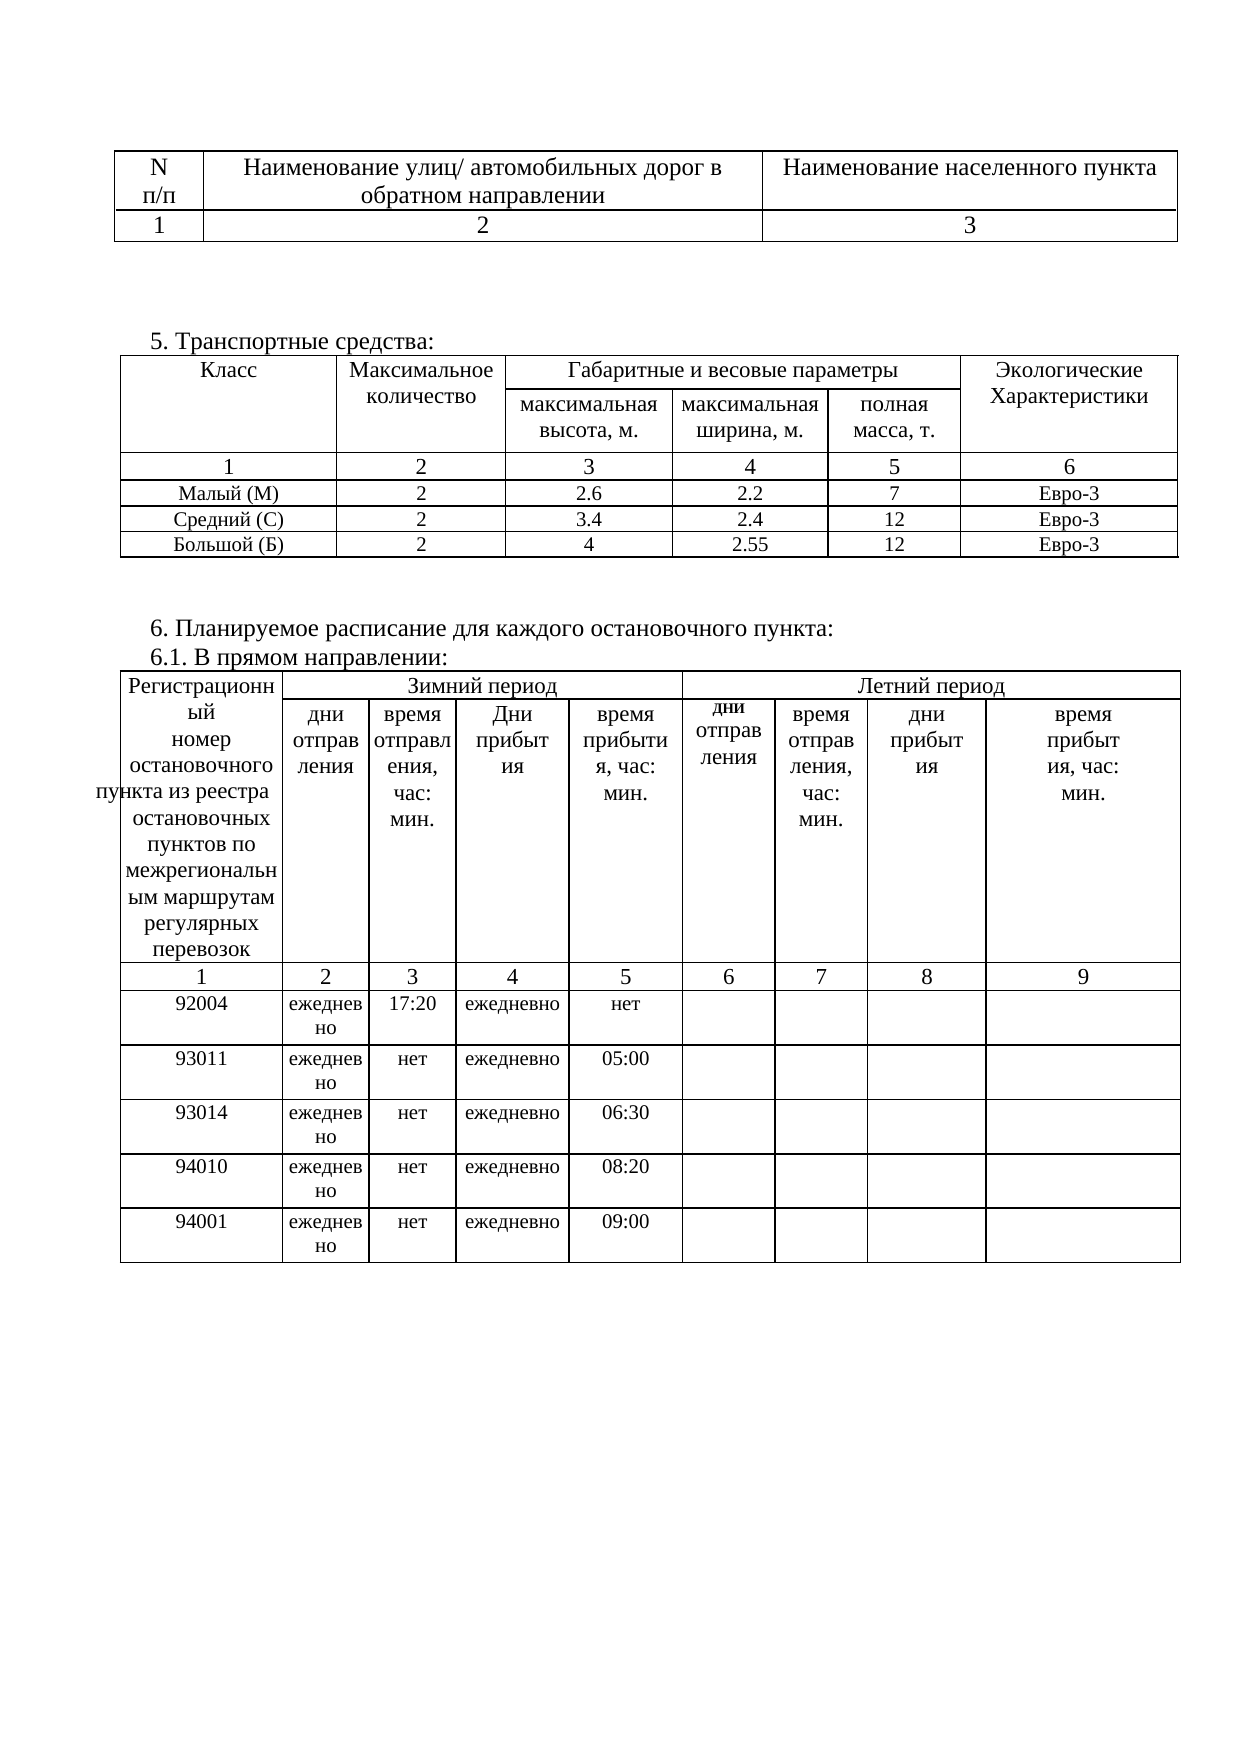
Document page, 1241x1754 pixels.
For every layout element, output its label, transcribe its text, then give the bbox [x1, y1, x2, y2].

table_cell 2.55 [673, 532, 827, 556]
table_cell [776, 1209, 867, 1262]
table_cell время отправл ения, час: мин. [370, 700, 455, 962]
table_cell 3 [763, 209, 1177, 241]
table_cell 06:30 [570, 1100, 682, 1153]
table_cell 17:20 [370, 991, 455, 1044]
table_cell [776, 1155, 867, 1207]
table_cell 3 [370, 963, 455, 990]
table_cell [776, 991, 867, 1044]
table_cell [987, 1100, 1180, 1153]
table_cell [683, 1046, 774, 1098]
table_cell 2 [283, 963, 368, 990]
table_cell [987, 991, 1180, 1044]
table_cell нет [370, 1046, 455, 1098]
table_cell полная масса, т. [829, 390, 960, 451]
table_cell 2 [337, 453, 505, 479]
table_cell нет [370, 1209, 455, 1262]
table_cell 2 [337, 532, 505, 556]
text 6. Планируемое расписание для каждого остановочного пункта: [150, 613, 1090, 642]
table_cell [987, 1209, 1180, 1262]
table_cell [776, 1100, 867, 1153]
table_cell 2 [204, 211, 762, 241]
table_cell [987, 1046, 1180, 1098]
table_cell [868, 991, 985, 1044]
table_cell Евро-3 [961, 507, 1177, 531]
table_cell 1 [115, 210, 203, 241]
table_cell 2.4 [673, 507, 827, 531]
table_cell время отправ ления, час: мин. [776, 700, 867, 962]
table_cell 2.6 [506, 481, 672, 505]
table_cell 4 [506, 532, 672, 556]
table_cell ДНИ отправ ления [683, 700, 774, 962]
table_cell 2.2 [673, 481, 827, 505]
table_header Зимний период [283, 672, 682, 698]
table_cell 1 [121, 963, 282, 990]
table_cell 7 [829, 481, 960, 505]
table_cell ежедневно [457, 1100, 568, 1153]
table_header Наименование улиц/ автомобильных дорог в обратном направлении [204, 152, 762, 209]
table_cell [683, 991, 774, 1044]
text 6.1. В прямом направлении: [150, 642, 1090, 670]
table_cell 6 [961, 453, 1177, 479]
table_cell Большой (Б) [121, 532, 336, 556]
table_cell ежедневно [457, 991, 568, 1044]
table_cell максимальная высота, м. [506, 390, 672, 451]
table_cell 2 [337, 481, 505, 505]
table_cell 5 [570, 963, 682, 990]
table_cell дни прибыт ия [868, 700, 985, 962]
table_cell 9 [987, 963, 1180, 990]
table_cell Малый (М) [121, 481, 336, 505]
table_cell 05:00 [570, 1046, 682, 1098]
table_cell 92004 [121, 991, 282, 1044]
table_cell ежедневно [457, 1209, 568, 1262]
table_cell Дни прибыт ия [457, 700, 568, 962]
table_cell 93011 [121, 1046, 282, 1098]
table_cell 5 [829, 453, 960, 479]
table_cell 94010 [121, 1155, 282, 1207]
table_cell 09:00 [570, 1209, 682, 1262]
table_cell 2 [337, 507, 505, 531]
table_cell 8 [868, 963, 985, 990]
table_header Габаритные и весовые параметры [506, 356, 960, 388]
table_cell [987, 1155, 1180, 1207]
table_cell ежедневно [283, 1209, 368, 1262]
table_cell максимальная ширина, м. [673, 390, 827, 451]
table_cell [868, 1209, 985, 1262]
table_header N п/п [115, 152, 203, 209]
table_cell 3.4 [506, 507, 672, 531]
table_cell Евро-3 [961, 532, 1177, 556]
table_cell [683, 1155, 774, 1207]
table_cell нет [370, 1100, 455, 1153]
table_cell ежедневно [283, 1046, 368, 1098]
table_cell [776, 1046, 867, 1098]
table_cell 12 [829, 507, 960, 531]
table_cell время прибыт ия, час: мин. [987, 700, 1180, 962]
table_cell Средний (С) [121, 507, 336, 531]
table_cell нет [570, 991, 682, 1044]
table_header Летний период [683, 672, 1180, 698]
table_cell дни отправ ления [283, 700, 368, 962]
table_cell ежедневно [457, 1046, 568, 1098]
table_cell 1 [121, 453, 336, 479]
table_cell 6 [683, 963, 774, 990]
table_cell нет [370, 1155, 455, 1207]
table_cell [868, 1155, 985, 1207]
table_cell 3 [506, 453, 672, 479]
table_header Регистрационный номер остановочного пункта из реестра остановочных пунктов по межрегиональным маршрутам регулярных перевозок [121, 672, 282, 962]
table_header Класс [121, 356, 336, 451]
text 5. Транспортные средства: [150, 326, 1090, 355]
table_cell ежедневно [457, 1155, 568, 1207]
table_cell 94001 [121, 1209, 282, 1262]
table_cell ежедневно [283, 991, 368, 1044]
table_cell Евро-3 [961, 481, 1177, 505]
table_cell 4 [673, 453, 827, 479]
table_cell 7 [776, 963, 867, 990]
table_cell ежедневно [283, 1155, 368, 1207]
table_cell 08:20 [570, 1155, 682, 1207]
table_cell 93014 [121, 1100, 282, 1153]
table_cell время прибыти я, час: мин. [570, 700, 682, 962]
table_cell ежедневно [283, 1100, 368, 1153]
table_header Наименование населенного пункта [763, 152, 1177, 209]
table_cell [868, 1100, 985, 1153]
table_cell [683, 1209, 774, 1262]
table_cell [868, 1046, 985, 1098]
table_cell 12 [829, 532, 960, 556]
table_header Максимальное количество [337, 356, 505, 451]
table_cell 4 [457, 963, 568, 990]
table_header Экологические Характеристики [961, 356, 1177, 451]
table_cell [683, 1100, 774, 1153]
